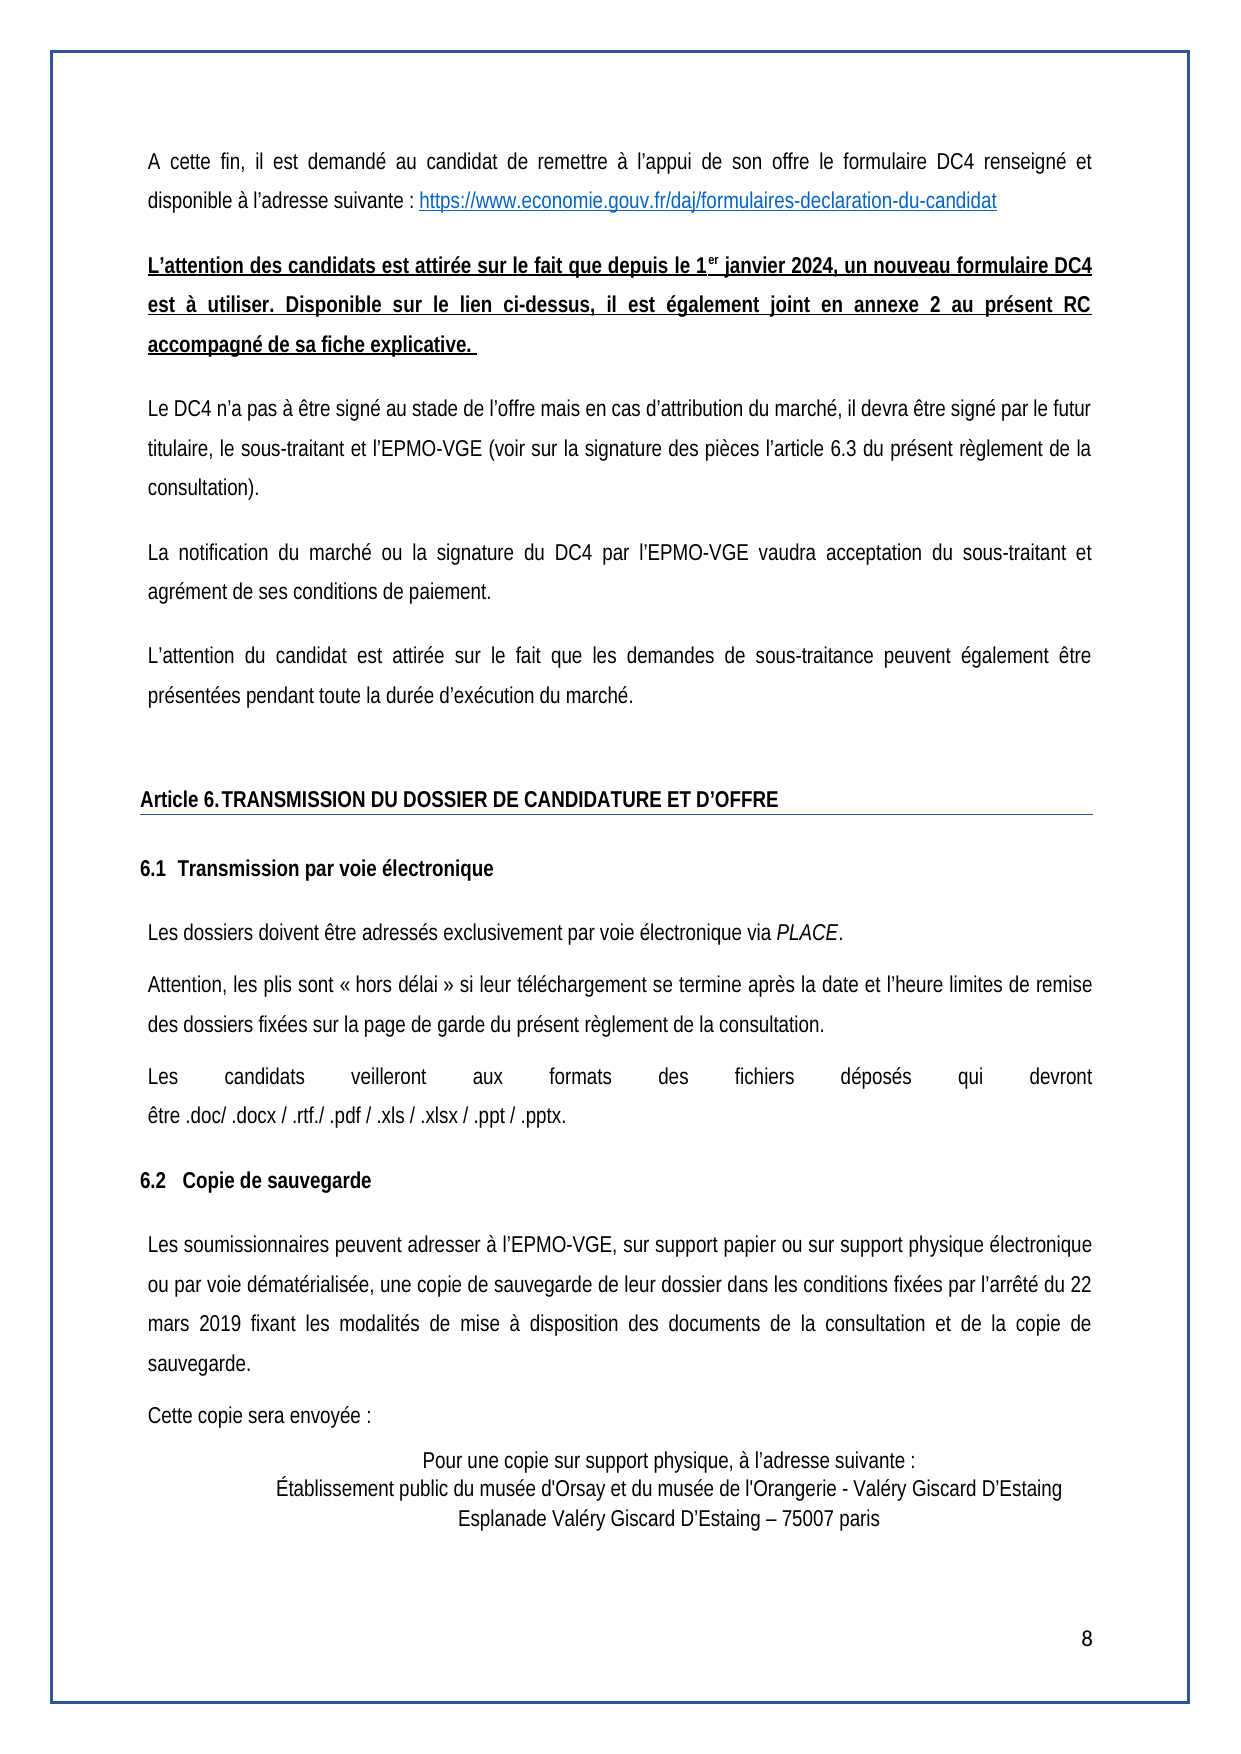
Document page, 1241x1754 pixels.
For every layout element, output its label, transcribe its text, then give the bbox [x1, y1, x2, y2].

text Cette copie sera envoyée : [148, 1402, 1093, 1428]
text Le DC4 n’a pas à être signé au stade de l’offre mais en cas d’attribution du marché, il devra être signé par le futur titulaire, le sous-traitant et l’EPMO-VGE (voir sur la signature des pièces l’article 6.3 du présent règlement de la consultation). [148, 395, 1093, 500]
text Les dossiers doivent être adressés exclusivement par voie électronique via PLACE. [148, 919, 1093, 946]
list TRANSMISSION DU DOSSIER DE CANDIDATURE ET D’OFFRE [140, 786, 1093, 814]
text Attention, les plis sont « hors délai » si leur téléchargement se termine après la date et l’heure limites de remise des dossiers fixées sur la page de garde du présent règlement de la consultation. [148, 971, 1093, 1037]
text La notification du marché ou la signature du DC4 par l’EPMO-VGE vaudra acceptation du sous-traitant et agrément de ses conditions de paiement. [148, 538, 1093, 604]
list Pour une copie sur support physique, à l’adresse suivante : [245, 1447, 1093, 1473]
text A cette fin, il est demandé au candidat de remettre à l’appui de son offre le formulaire DC4 renseigné et disponible à l’adresse suivante : https://www.economie.gouv.fr/daj/formulaires-declaration-du-candidat [148, 148, 1093, 213]
text Les soumissionnaires peuvent adresser à l’EPMO-VGE, sur support papier ou sur support physique électronique ou par voie dématérialisée, une copie de sauvegarde de leur dossier dans les conditions fixées par l’arrêté du 22 mars 2019 fixant les modalités de mise à disposition des documents de la consultation et de la copie de sauvegarde. [148, 1231, 1093, 1376]
list Copie de sauvegarde [140, 1167, 1093, 1193]
text Les candidats veilleront aux formats des fichiers déposés qui devront être .doc/ .docx / .rtf./ .pdf / .xls / .xlsx / .ppt / .pptx. [148, 1063, 1093, 1129]
list Établissement public du musée d'Orsay et du musée de l'Orangerie - Valéry Giscard D’Estaing [245, 1475, 1093, 1502]
list Transmission par voie électronique [140, 855, 1093, 881]
text L’attention des candidats est attirée sur le fait que depuis le 1er janvier 2024, un nouveau formulaire DC4 est à utiliser. Disponible sur le lien ci-dessus, il est également joint en annexe 2 au présent RC accompagné de sa fiche explicative. [148, 252, 1093, 357]
text L’attention du candidat est attirée sur le fait que les demandes de sous-traitance peuvent également être présentées pendant toute la durée d’exécution du marché. [148, 642, 1093, 708]
list Esplanade Valéry Giscard D’Estaing – 75007 paris [245, 1505, 1093, 1532]
